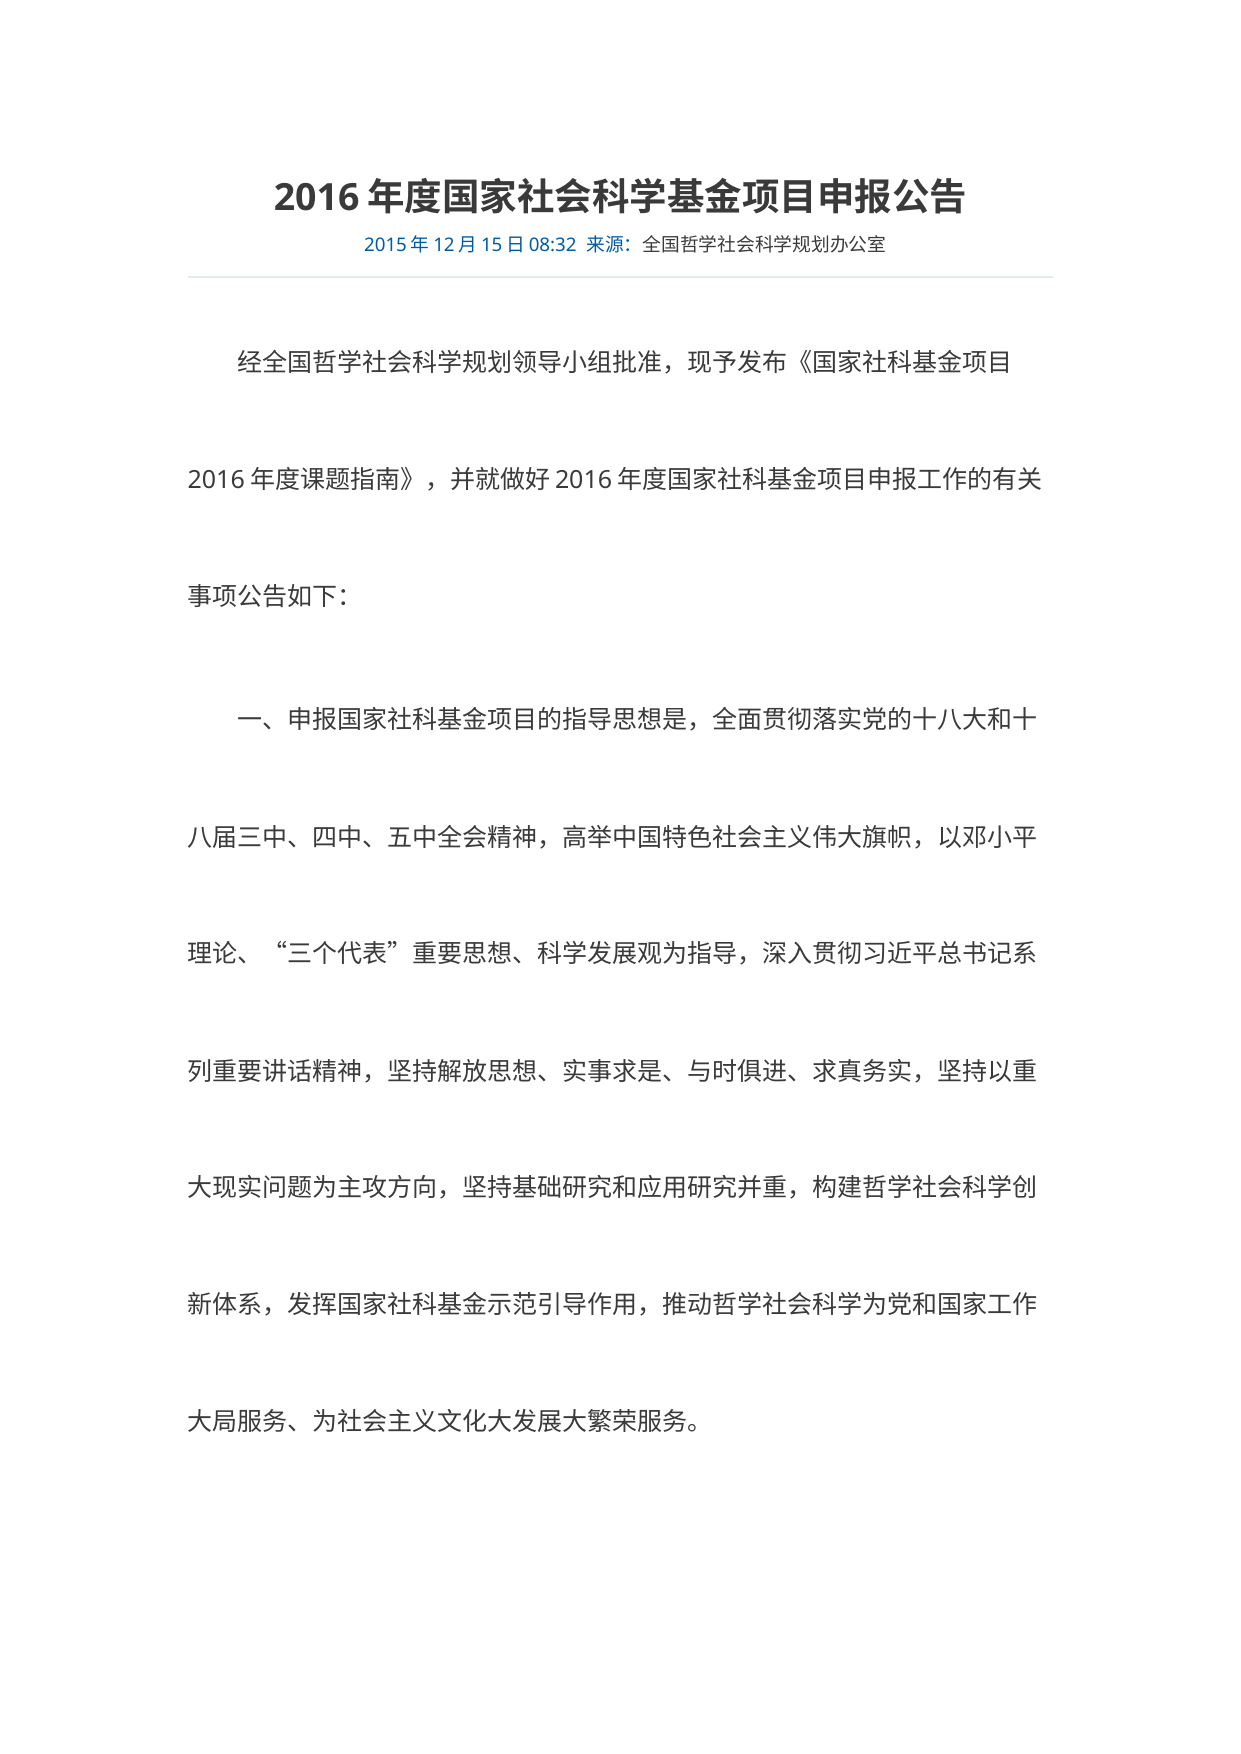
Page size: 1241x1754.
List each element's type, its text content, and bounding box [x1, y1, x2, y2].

text 经全国哲学社会科学规划领导小组批准，现予发布《国家社科基金项目2016年度课题指南》，并就做好2016年度国家社科基金项目申报工作的有关事项公告如下： [187, 328, 1053, 627]
text 2015年12月15日08:32 来源：全国哲学社会科学规划办公室 [187, 227, 1053, 278]
text 2016年度国家社会科学基金项目申报公告 [187, 162, 1053, 227]
text 一、申报国家社科基金项目的指导思想是，全面贯彻落实党的十八大和十八届三中、四中、五中全会精神，高举中国特色社会主义伟大旗帜，以邓小平理论、“三个代表”重要思想、科学发展观为指导，深入贯彻习近平总书记系列重要讲话精神，坚持解放思想、实事求是、与时俱进、求真务实，坚持以重大现实问题为主攻方向，坚持基础研究和应用研究并重，构建哲学社会科学创新体系，发挥国家社科基金示范引导作用，推动哲学社会科学为党和国家工作大局服务、为社会主义文化大发展大繁荣服务。 [187, 686, 1053, 1452]
